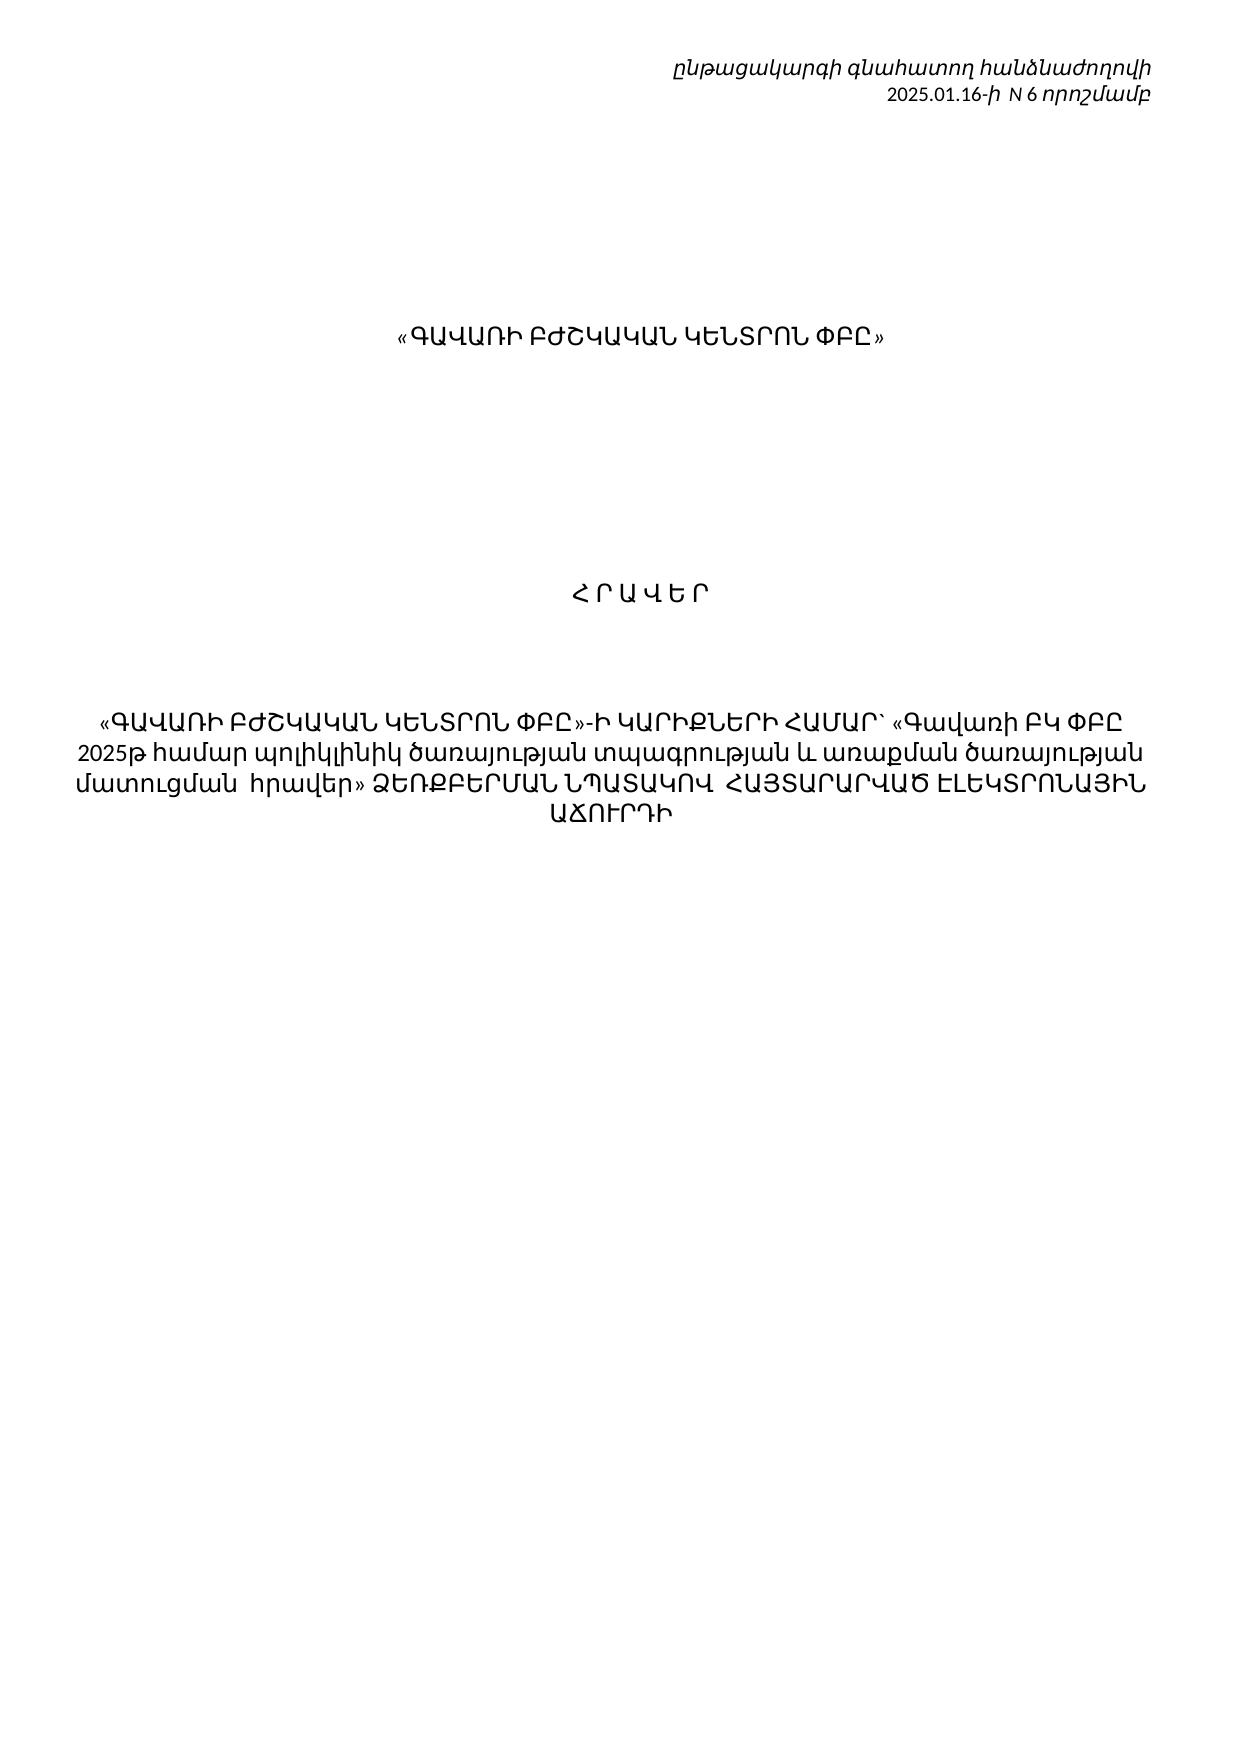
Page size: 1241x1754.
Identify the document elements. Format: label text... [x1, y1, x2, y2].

text 2025.01.16 -ի N 6 որոշմամբ [69, 81, 1152, 106]
text « ԳԱՎԱՌԻ ԲԺՇԿԱԿԱՆ ԿԵՆՏՐՈՆ ՓԲԸ» [69, 321, 1152, 352]
text ընթացակարգի գնահատող հանձնաժողովի [69, 56, 1152, 81]
text Հ Ր Ա Վ Ե Ր [69, 578, 1152, 608]
text «ԳԱՎԱՌԻ ԲԺՇԿԱԿԱՆ ԿԵՆՏՐՈՆ ՓԲԸ»-Ի ԿԱՐԻՔՆԵՐԻ ՀԱՄԱՐ` «Գավառի ԲԿ ՓԲԸ 2025թ համար պոլիկլինիկ ծառայության տպագրության և առաքման ծառայության մատուցման հրավեր» ՁԵՌՔԲԵՐՄԱՆ ՆՊԱՏԱԿՈՎ ՀԱՅՏԱՐԱՐՎԱԾ ԷԼԵԿՏՐՈՆԱՅԻՆ ԱՃՈՒՐԴԻ [69, 707, 1152, 829]
